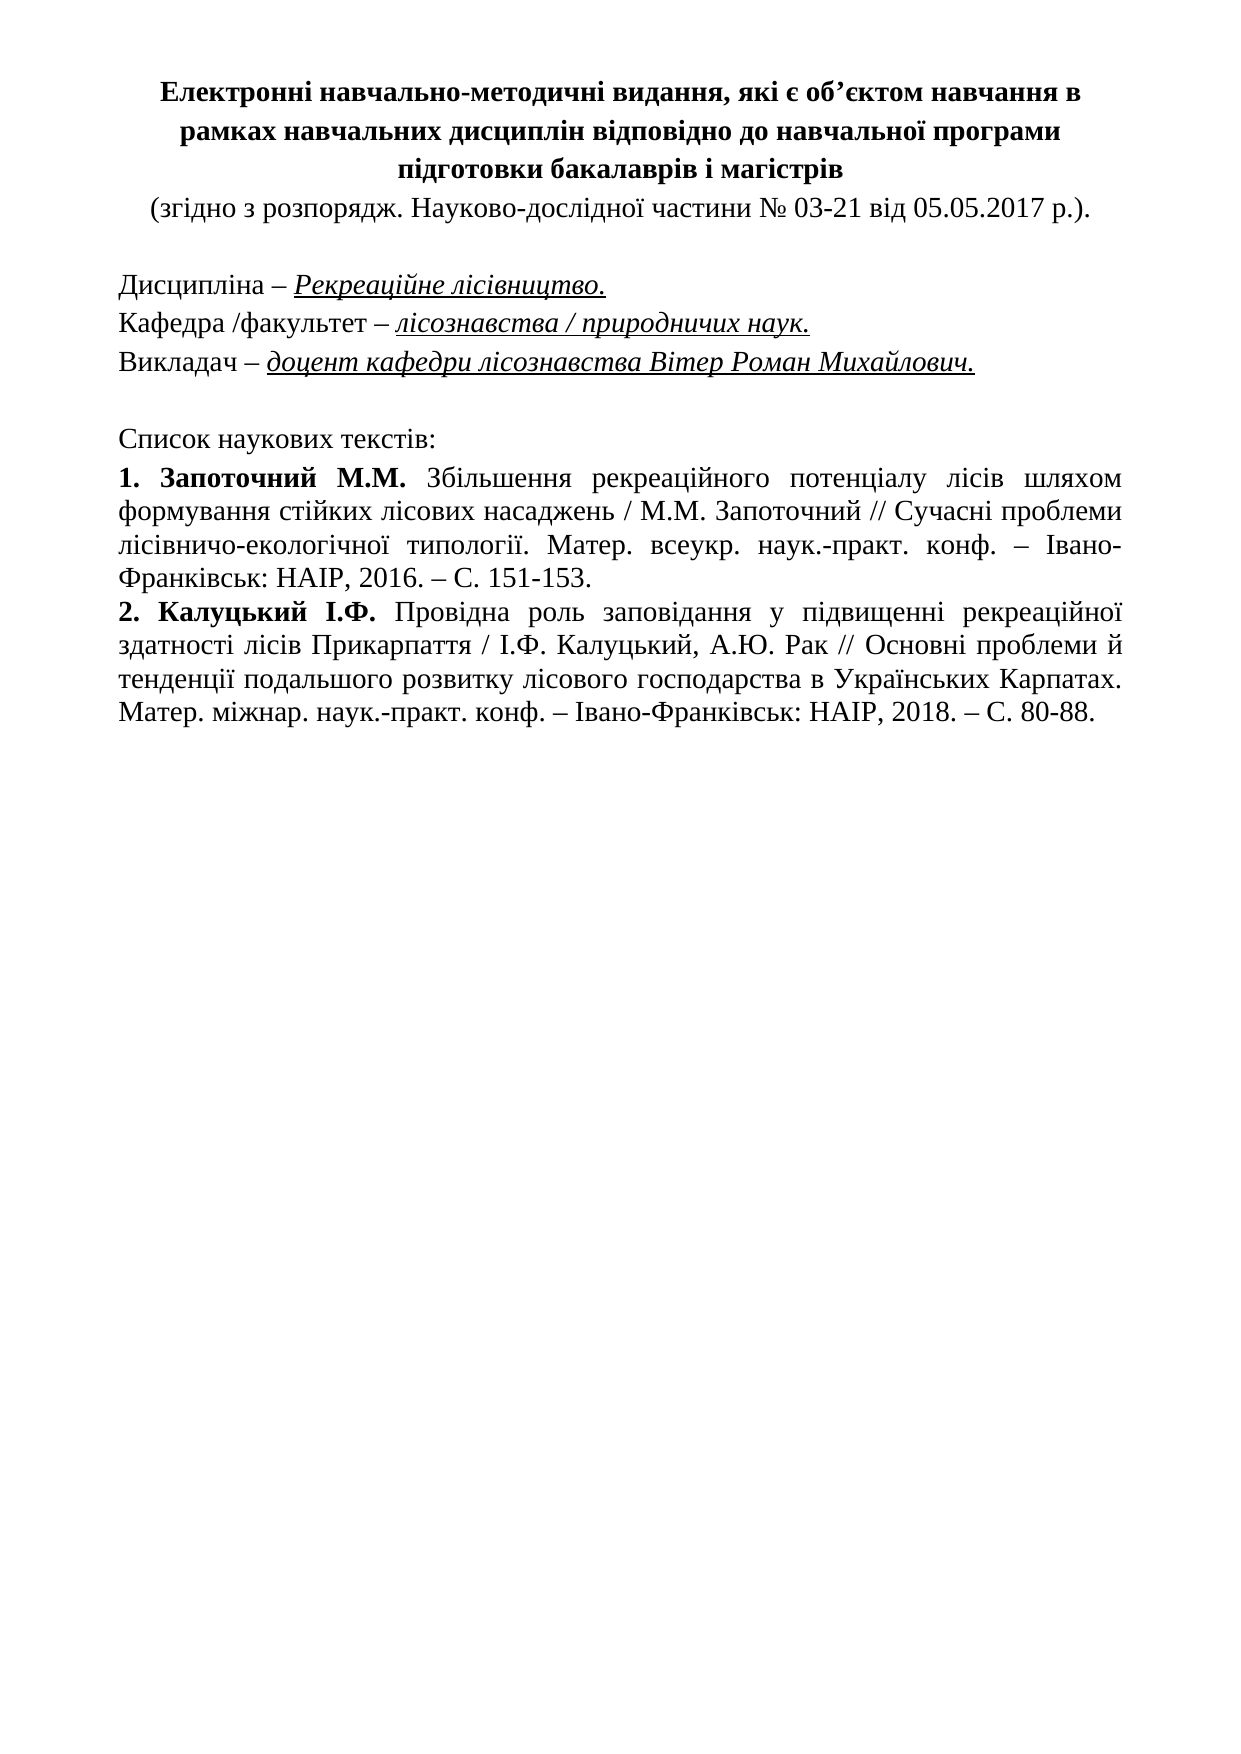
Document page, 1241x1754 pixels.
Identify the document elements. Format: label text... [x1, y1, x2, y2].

text Викладач – доцент кафедри лісознавства Вітер Роман Михайлович. [118, 344, 1123, 378]
text Кафедра /факультет – лісознавства / природничих наук. [118, 306, 1123, 339]
text Електронні навчально-методичні видання, які є об’єктом навчання в рамках навчальних дисциплін відповідно до навчальної програми підготовки бакалаврів і магістрів [118, 74, 1123, 185]
text Список наукових текстів: [118, 421, 1123, 455]
text 2. Калуцький І.Ф. Провідна роль заповідання у підвищенні рекреаційної здатності лісів Прикарпаття / І.Ф. Калуцький, А.Ю. Рак // Основні проблеми й тенденції подальшого розвитку лісового господарства в Українських Карпатах. Матер. міжнар. наук.-практ. конф. – Івано-Франківськ: НАІР, 2018. – С. 80-88. [118, 594, 1123, 728]
text 1. Запоточний М.М. Збільшення рекреаційного потенціалу лісів шляхом формування стійких лісових насаджень / М.М. Запоточний // Сучасні проблеми лісівничо-екологічної типології. Матер. всеукр. наук.-практ. конф. – Івано-Франківськ: НАІР, 2016. – С. 151-153. [118, 460, 1123, 594]
text (згідно з розпорядж. Науково-дослідної частини № 03-21 від 05.05.2017 р.). [118, 190, 1123, 223]
text Дисципліна – Рекреаційне лісівництво. [118, 267, 1123, 301]
